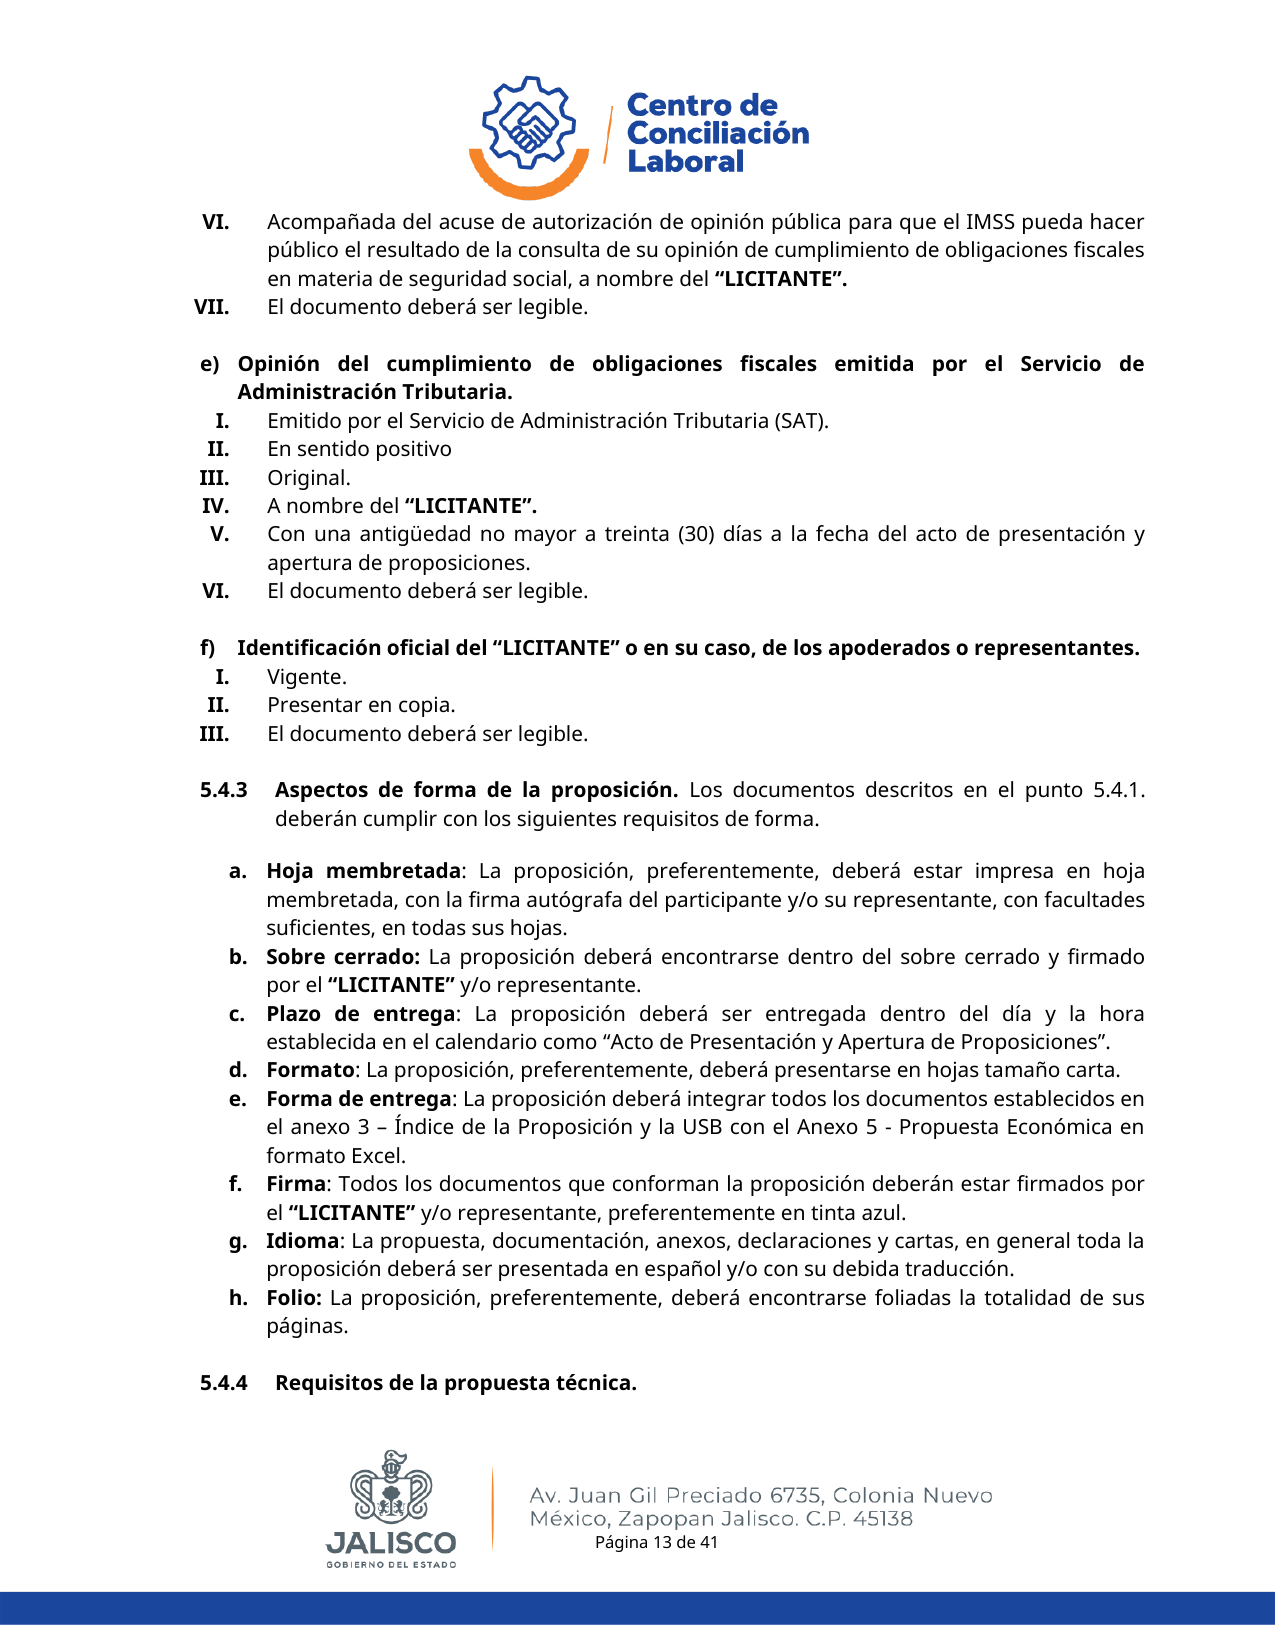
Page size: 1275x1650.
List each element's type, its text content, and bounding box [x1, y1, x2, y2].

list Identificación oficial del “LICITANTE” o en su caso, de los apoderados o representantes. [200, 633, 1146, 662]
list A nombre del “LICITANTE”. [229, 491, 1146, 519]
subtitle Requisitos de la propuesta técnica. [200, 1368, 1146, 1397]
list El documento deberá ser legible. [229, 719, 1146, 747]
list Opinión del cumplimiento de obligaciones fiscales emitida por el Servicio de Administración Tributaria. [200, 349, 1146, 406]
list Emitido por el Servicio de Administración Tributaria (SAT). [229, 406, 1146, 434]
list Hoja membretada: La proposición, preferentemente, deberá estar impresa en hoja membretada, con la firma autógrafa del participante y/o su representante, con facultades suficientes, en todas sus hojas. [228, 856, 1146, 942]
list Presentar en copia. [229, 690, 1146, 719]
list Folio: La proposición, preferentemente, deberá encontrarse foliadas la totalidad de sus páginas. [228, 1283, 1146, 1340]
list Vigente. [229, 662, 1146, 690]
picture [0, 3, 1275, 1650]
list En sentido positivo [229, 434, 1146, 463]
list Formato: La proposición, preferentemente, deberá presentarse en hojas tamaño carta. [228, 1056, 1146, 1084]
list El documento deberá ser legible. [229, 292, 1146, 321]
list Original. [229, 463, 1146, 491]
list El documento deberá ser legible. [229, 576, 1146, 605]
list Idioma: La propuesta, documentación, anexos, declaraciones y cartas, en general toda la proposición deberá ser presentada en español y/o con su debida traducción. [228, 1226, 1146, 1283]
list Acompañada del acuse de autorización de opinión pública para que el IMSS pueda hacer público el resultado de la consulta de su opinión de cumplimiento de obligaciones fiscales en materia de seguridad social, a nombre del “LICITANTE”. [229, 207, 1146, 292]
list Firma: Todos los documentos que conforman la proposición deberán estar firmados por el “LICITANTE” y/o representante, preferentemente en tinta azul. [228, 1169, 1146, 1226]
list Forma de entrega: La proposición deberá integrar todos los documentos establecidos en el anexo 3 – Índice de la Proposición y la USB con el Anexo 5 - Propuesta Económica en formato Excel. [228, 1084, 1146, 1169]
list Sobre cerrado: La proposición deberá encontrarse dentro del sobre cerrado y firmado por el “LICITANTE” y/o representante. [228, 942, 1146, 999]
list Con una antigüedad no mayor a treinta (30) días a la fecha del acto de presentación y apertura de proposiciones. [229, 519, 1146, 576]
subtitle Aspectos de forma de la proposición. Los documentos descritos en el punto 5.4.1. deberán cumplir con los siguientes requisitos de forma. [200, 776, 1146, 832]
list Plazo de entrega: La proposición deberá ser entregada dentro del día y la hora establecida en el calendario como “Acto de Presentación y Apertura de Proposiciones”. [228, 999, 1146, 1056]
